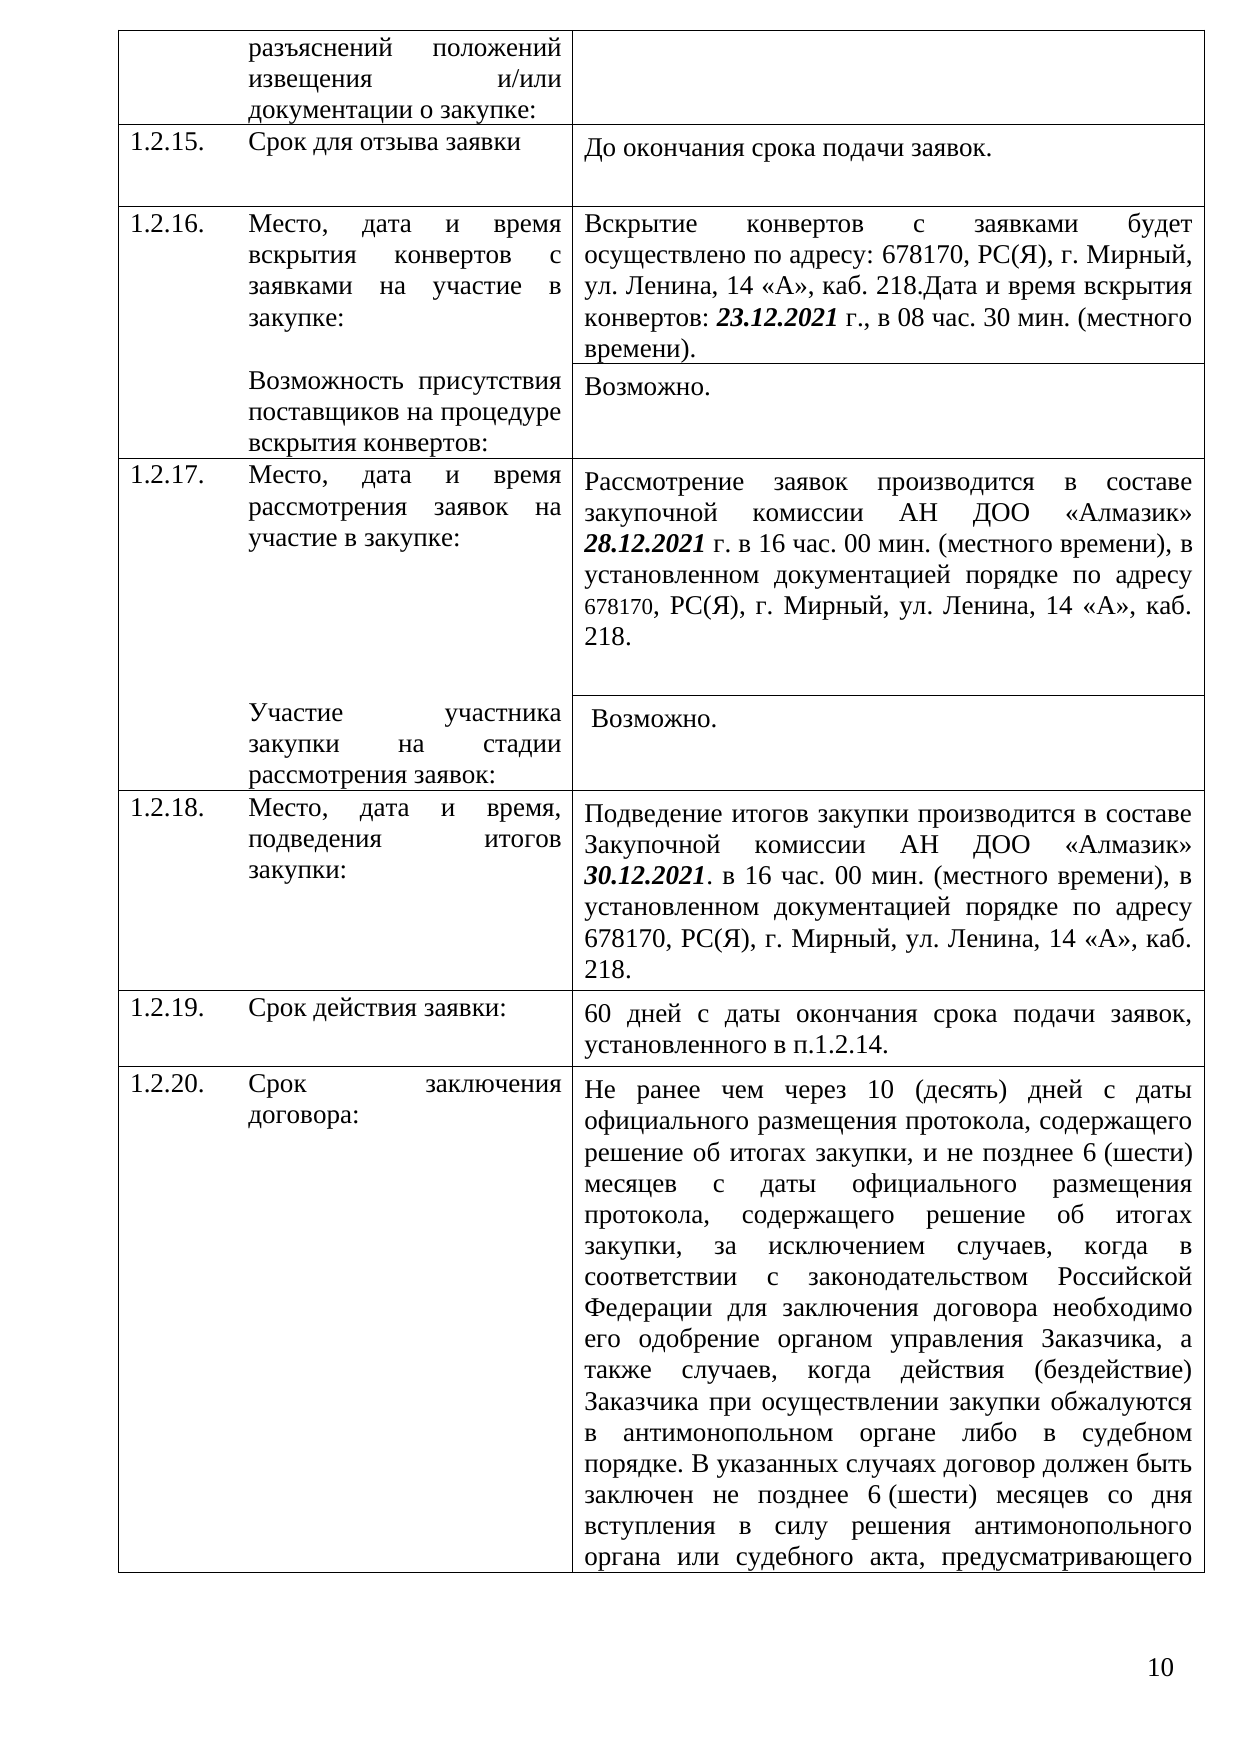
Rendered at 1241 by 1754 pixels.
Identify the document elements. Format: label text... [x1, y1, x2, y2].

table_cell Срок для отзыва заявки [119, 125, 572, 206]
table_cell До окончания срока подачи заявок. [573, 125, 1204, 206]
table_cell Участие участника закупки на стадии рассмотрения заявок: [119, 695, 572, 790]
table_cell Вскрытие конвертов с заявками будет осуществлено по адресу: 678170, РС(Я), г. Мирный, ул. Ленина, 14 «А», каб. 218.Дата и время вскрытия конвертов: 23.12.2021 г., в 08 час. 30 мин. (местного времени). [573, 207, 1204, 363]
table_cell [573, 1067, 1204, 1572]
table_cell Срок действия заявки: [119, 991, 572, 1066]
table_cell 60 дней с даты окончания срока подачи заявок, установленного в п.1.2.14. [573, 991, 1204, 1066]
table_cell Подведение итогов закупки производится в составе Закупочной комиссии АН ДОО «Алмазик» 30.12.2021. в 16 час. 00 мин. (местного времени), в установленном документацией порядке по адресу 678170, РС(Я), г. Мирный, ул. Ленина, 14 «А», каб. 218. [573, 791, 1204, 990]
table_cell Возможно. [573, 364, 1204, 457]
table_cell Возможно. [573, 696, 1204, 790]
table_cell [119, 1067, 572, 1572]
table_cell Рассмотрение заявок производится в составе закупочной комиссии АН ДОО «Алмазик» 28.12.2021 г. в 16 час. 00 мин. (местного времени), в установленном документацией порядке по адресу 678170, РС(Я), г. Мирный, ул. Ленина, 14 «А», каб. 218. [573, 459, 1204, 695]
table_cell Место, дата и время рассмотрения заявок на участие в закупке: [119, 459, 572, 695]
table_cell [573, 31, 1204, 124]
table_cell Место, дата и время вскрытия конвертов с заявками на участие в закупке: [119, 207, 572, 363]
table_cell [119, 31, 572, 124]
table_cell Место, дата и время, подведения итогов закупки: [119, 791, 572, 990]
table_cell Возможность присутствия поставщиков на процедуре вскрытия конвертов: [119, 363, 572, 457]
